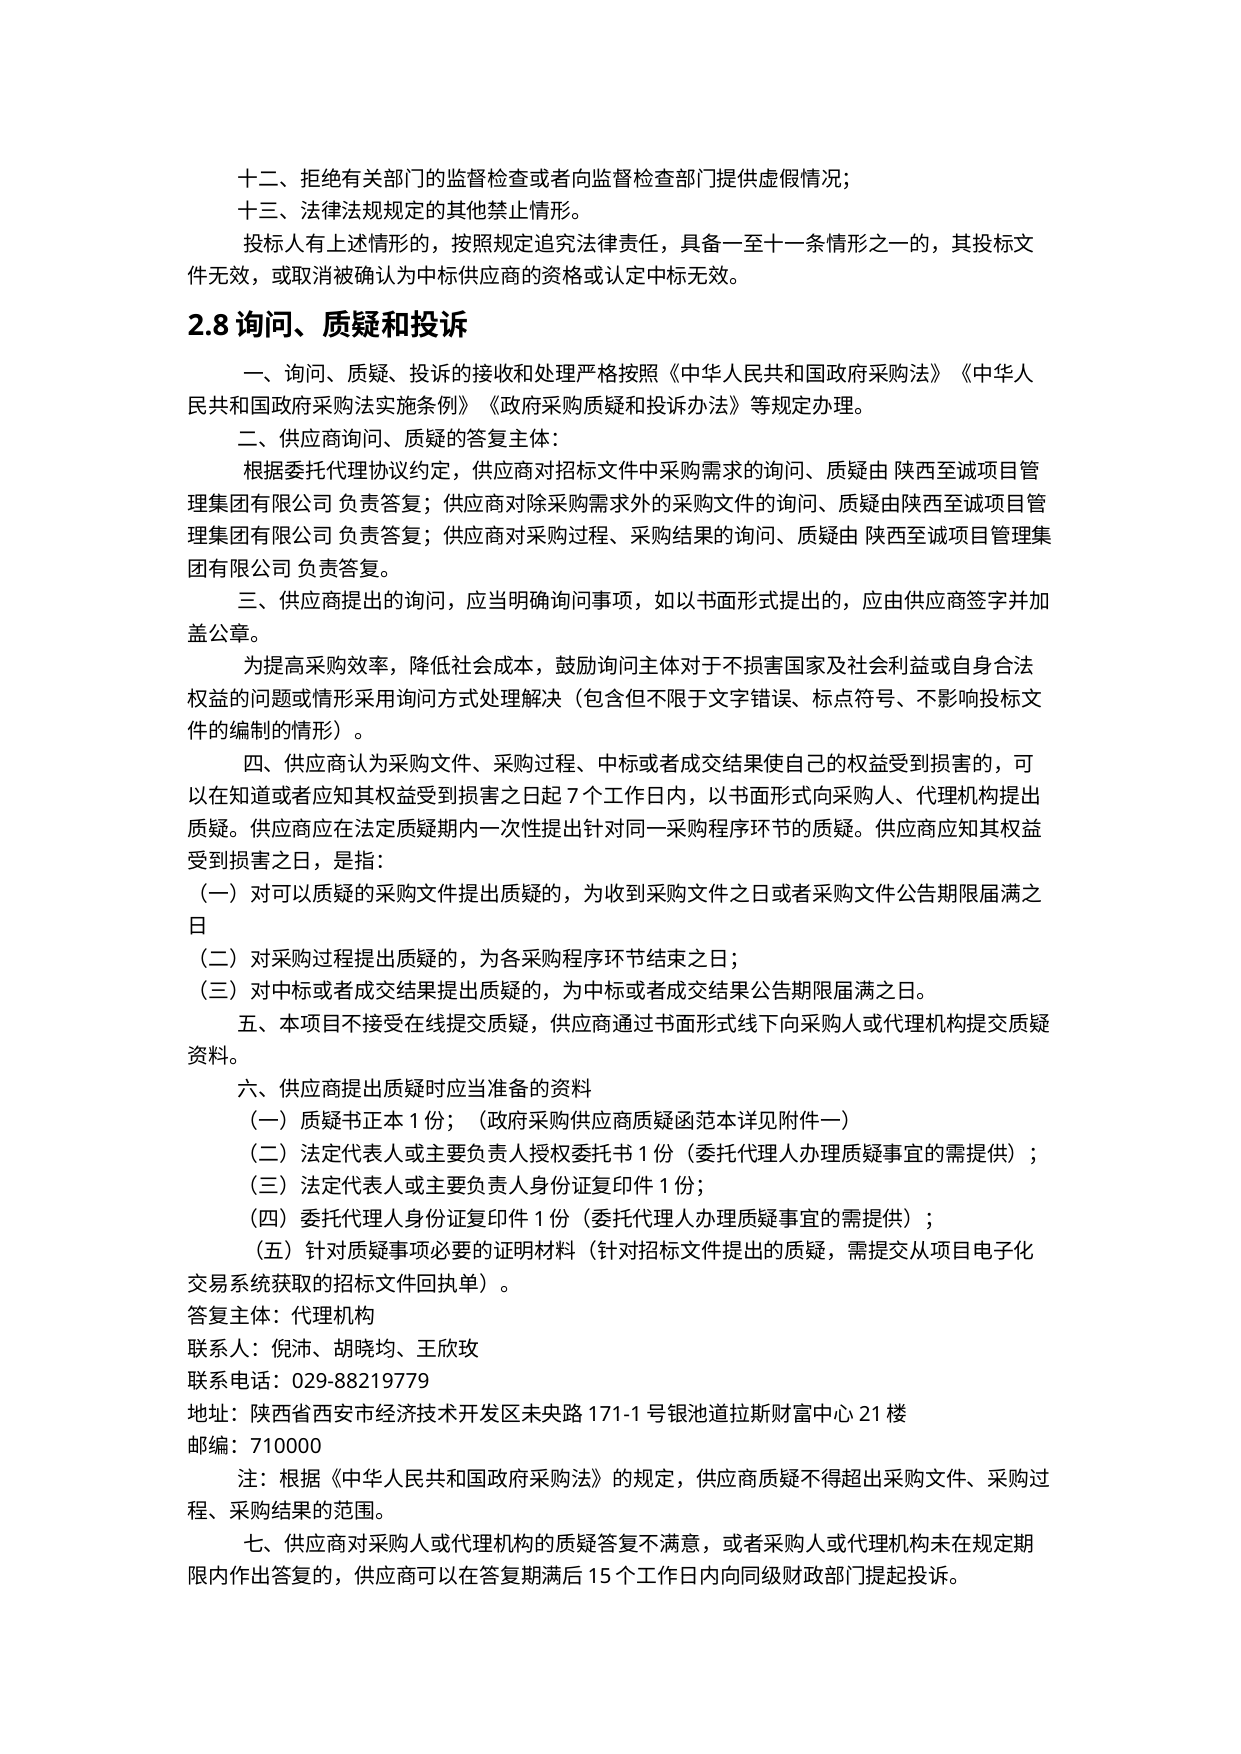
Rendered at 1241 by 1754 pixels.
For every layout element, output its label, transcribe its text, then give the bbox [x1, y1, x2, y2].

text 四、供应商认为采购文件、采购过程、中标或者成交结果使自己的权益受到损害的，可以在知道或者应知其权益受到损害之日起7个工作日内，以书面形式向采购人、代理机构提出质疑。供应商应在法定质疑期内一次性提出针对同一采购程序环节的质疑。供应商应知其权益受到损害之日，是指： [187, 747, 1053, 877]
text 投标人有上述情形的，按照规定追究法律责任，具备一至十一条情形之一的，其投标文件无效，或取消被确认为中标供应商的资格或认定中标无效。 [187, 227, 1053, 292]
text 十三、法律法规规定的其他禁止情形。 [187, 194, 1053, 227]
text 二、供应商询问、质疑的答复主体： [187, 422, 1053, 454]
text 联系电话：029-88219779 [187, 1364, 1053, 1397]
text 六、供应商提出质疑时应当准备的资料 [187, 1072, 1053, 1104]
text 七、供应商对采购人或代理机构的质疑答复不满意，或者采购人或代理机构未在规定期限内作出答复的，供应商可以在答复期满后15个工作日内向同级财政部门提起投诉。 [187, 1527, 1053, 1592]
text （四）委托代理人身份证复印件1份（委托代理人办理质疑事宜的需提供）； [187, 1202, 1053, 1234]
text （一）对可以质疑的采购文件提出质疑的，为收到采购文件之日或者采购文件公告期限届满之日 [187, 877, 1053, 942]
text （五）针对质疑事项必要的证明材料（针对招标文件提出的质疑，需提交从项目电子化交易系统获取的招标文件回执单）。 [187, 1234, 1053, 1299]
text （一）质疑书正本1份；（政府采购供应商质疑函范本详见附件一） [187, 1104, 1053, 1137]
text 注：根据《中华人民共和国政府采购法》的规定，供应商质疑不得超出采购文件、采购过程、采购结果的范围。 [187, 1462, 1053, 1527]
text 地址：陕西省西安市经济技术开发区未央路171-1号银池道拉斯财富中心21楼 [187, 1397, 1053, 1429]
text 为提高采购效率，降低社会成本，鼓励询问主体对于不损害国家及社会利益或自身合法权益的问题或情形采用询问方式处理解决（包含但不限于文字错误、标点符号、不影响投标文件的编制的情形）。 [187, 649, 1053, 747]
text （二）对采购过程提出质疑的，为各采购程序环节结束之日； [187, 942, 1053, 974]
text （二）法定代表人或主要负责人授权委托书1份（委托代理人办理质疑事宜的需提供）； [187, 1137, 1053, 1169]
text 2.8询问、质疑和投诉 [187, 292, 1053, 357]
text 根据委托代理协议约定，供应商对招标文件中采购需求的询问、质疑由 陕西至诚项目管理集团有限公司 负责答复；供应商对除采购需求外的采购文件的询问、质疑由陕西至诚项目管理集团有限公司 负责答复；供应商对采购过程、采购结果的询问、质疑由 陕西至诚项目管理集团有限公司 负责答复。 [187, 454, 1053, 584]
text 邮编：710000 [187, 1429, 1053, 1462]
text 联系人：倪沛、胡晓均、王欣玫 [187, 1332, 1053, 1364]
text （三）对中标或者成交结果提出质疑的，为中标或者成交结果公告期限届满之日。 [187, 974, 1053, 1007]
text （三）法定代表人或主要负责人身份证复印件1份； [187, 1169, 1053, 1202]
text 答复主体：代理机构 [187, 1299, 1053, 1332]
text 三、供应商提出的询问，应当明确询问事项，如以书面形式提出的，应由供应商签字并加盖公章。 [187, 584, 1053, 649]
text 一、询问、质疑、投诉的接收和处理严格按照《中华人民共和国政府采购法》《中华人民共和国政府采购法实施条例》《政府采购质疑和投诉办法》等规定办理。 [187, 357, 1053, 422]
text 十二、拒绝有关部门的监督检查或者向监督检查部门提供虚假情况； [187, 162, 1053, 194]
text 五、本项目不接受在线提交质疑，供应商通过书面形式线下向采购人或代理机构提交质疑资料。 [187, 1007, 1053, 1072]
